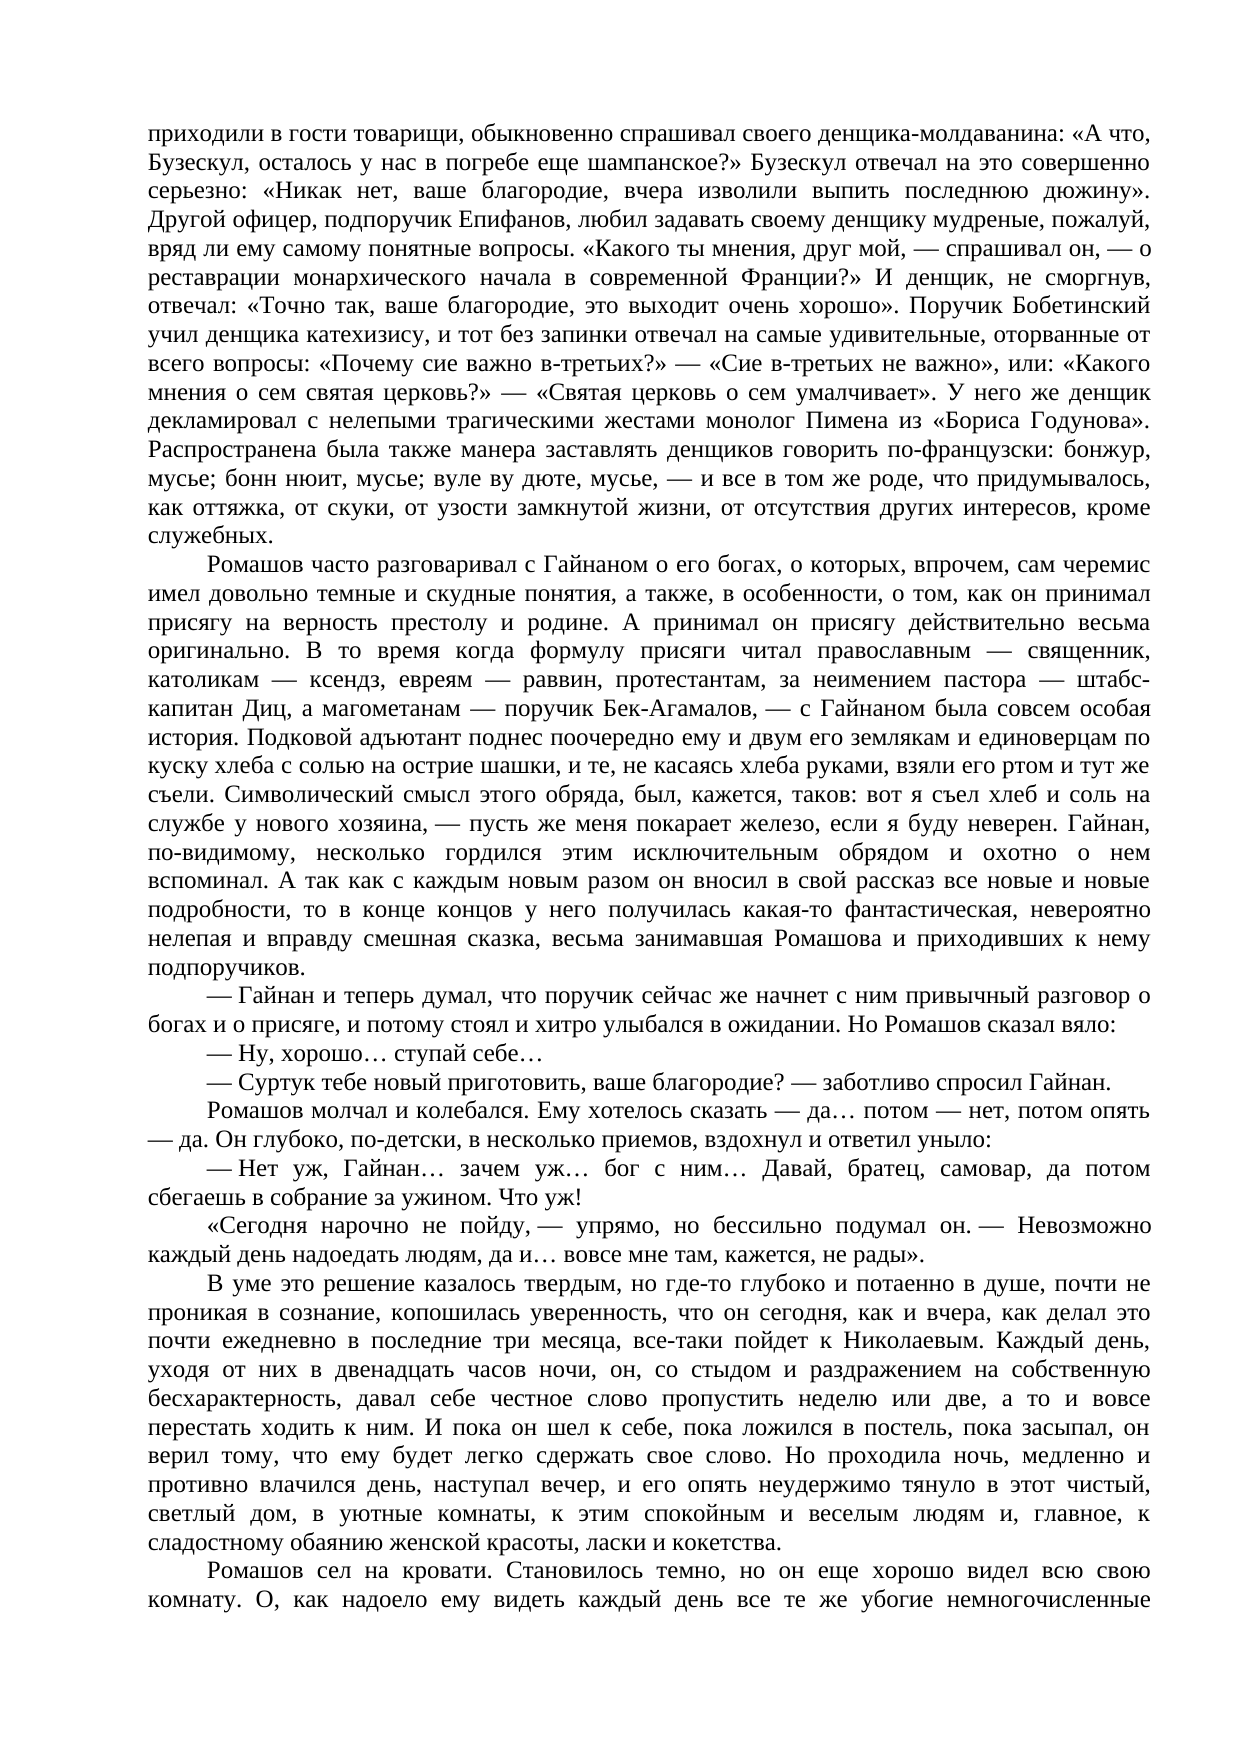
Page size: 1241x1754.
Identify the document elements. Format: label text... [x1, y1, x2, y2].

text — Суртук тебе новый приготовить, ваше благородие? — заботливо спросил Гайнан. [148, 1067, 1152, 1096]
text — Ну, хорошо… ступай себе… [148, 1038, 1152, 1067]
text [148, 118, 1152, 549]
text — Нет уж, Гайнан… зачем уж… бог с ним… Давай, братец, самовар, да потом сбегаешь в собрание за ужином. Что уж! [148, 1153, 1152, 1211]
text Ромашов часто разговаривал с Гайнаном о его богах, о которых, впрочем, сам черемис имел довольно темные и скудные понятия, а также, в особенности, о том, как он принимал присягу на верность престолу и родине. А принимал он присягу действительно весьма оригинально. В то время когда формулу присяги читал православным — священник, католикам — ксендз, евреям — раввин, протестантам, за неимением пастора — штабс-капитан Диц, а магометанам — поручик Бек-Агамалов, — с Гайнаном была совсем особая история. Подковой адъютант поднес поочередно ему и двум его землякам и единоверцам по куску хлеба с солью на острие шашки, и те, не касаясь хлеба руками, взяли его ртом и тут же съели. Символический смысл этого обряда, был, кажется, таков: вот я съел хлеб и соль на службе у нового хозяина, — пусть же меня покарает железо, если я буду неверен. Гайнан, по-видимому, несколько гордился этим исключительным обрядом и охотно о нем вспоминал. А так как с каждым новым разом он вносил в свой рассказ все новые и новые подробности, то в конце концов у него получилась какая-то фантастическая, невероятно нелепая и вправду смешная сказка, весьма занимавшая Ромашова и приходивших к нему подпоручиков. [148, 549, 1152, 981]
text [148, 1556, 1152, 1613]
text Ромашов молчал и колебался. Ему хотелось сказать — да… потом — нет, потом опять — да. Он глубоко, по-детски, в несколько приемов, вздохнул и ответил уныло: [148, 1096, 1152, 1153]
text — Гайнан и теперь думал, что поручик сейчас же начнет с ним привычный разговор о богах и о присяге, и потому стоял и хитро улыбался в ожидании. Но Ромашов сказал вяло: [148, 981, 1152, 1038]
text «Сегодня нарочно не пойду, — упрямо, но бессильно подумал он. — Невозможно каждый день надоедать людям, да и… вовсе мне там, кажется, не рады». [148, 1211, 1152, 1268]
text В уме это решение казалось твердым, но где-то глубоко и потаенно в душе, почти не проникая в сознание, копошилась уверенность, что он сегодня, как и вчера, как делал это почти ежедневно в последние три месяца, все-таки пойдет к Николаевым. Каждый день, уходя от них в двенадцать часов ночи, он, со стыдом и раздражением на собственную бесхарактерность, давал себе честное слово пропустить неделю или две, а то и вовсе перестать ходить к ним. И пока он шел к себе, пока ложился в постель, пока засыпал, он верил тому, что ему будет легко сдержать свое слово. Но проходила ночь, медленно и противно влачился день, наступал вечер, и его опять неудержимо тянуло в этот чистый, светлый дом, в уютные комнаты, к этим спокойным и веселым людям и, главное, к сладостному обаянию женской красоты, ласки и кокетства. [148, 1268, 1152, 1556]
